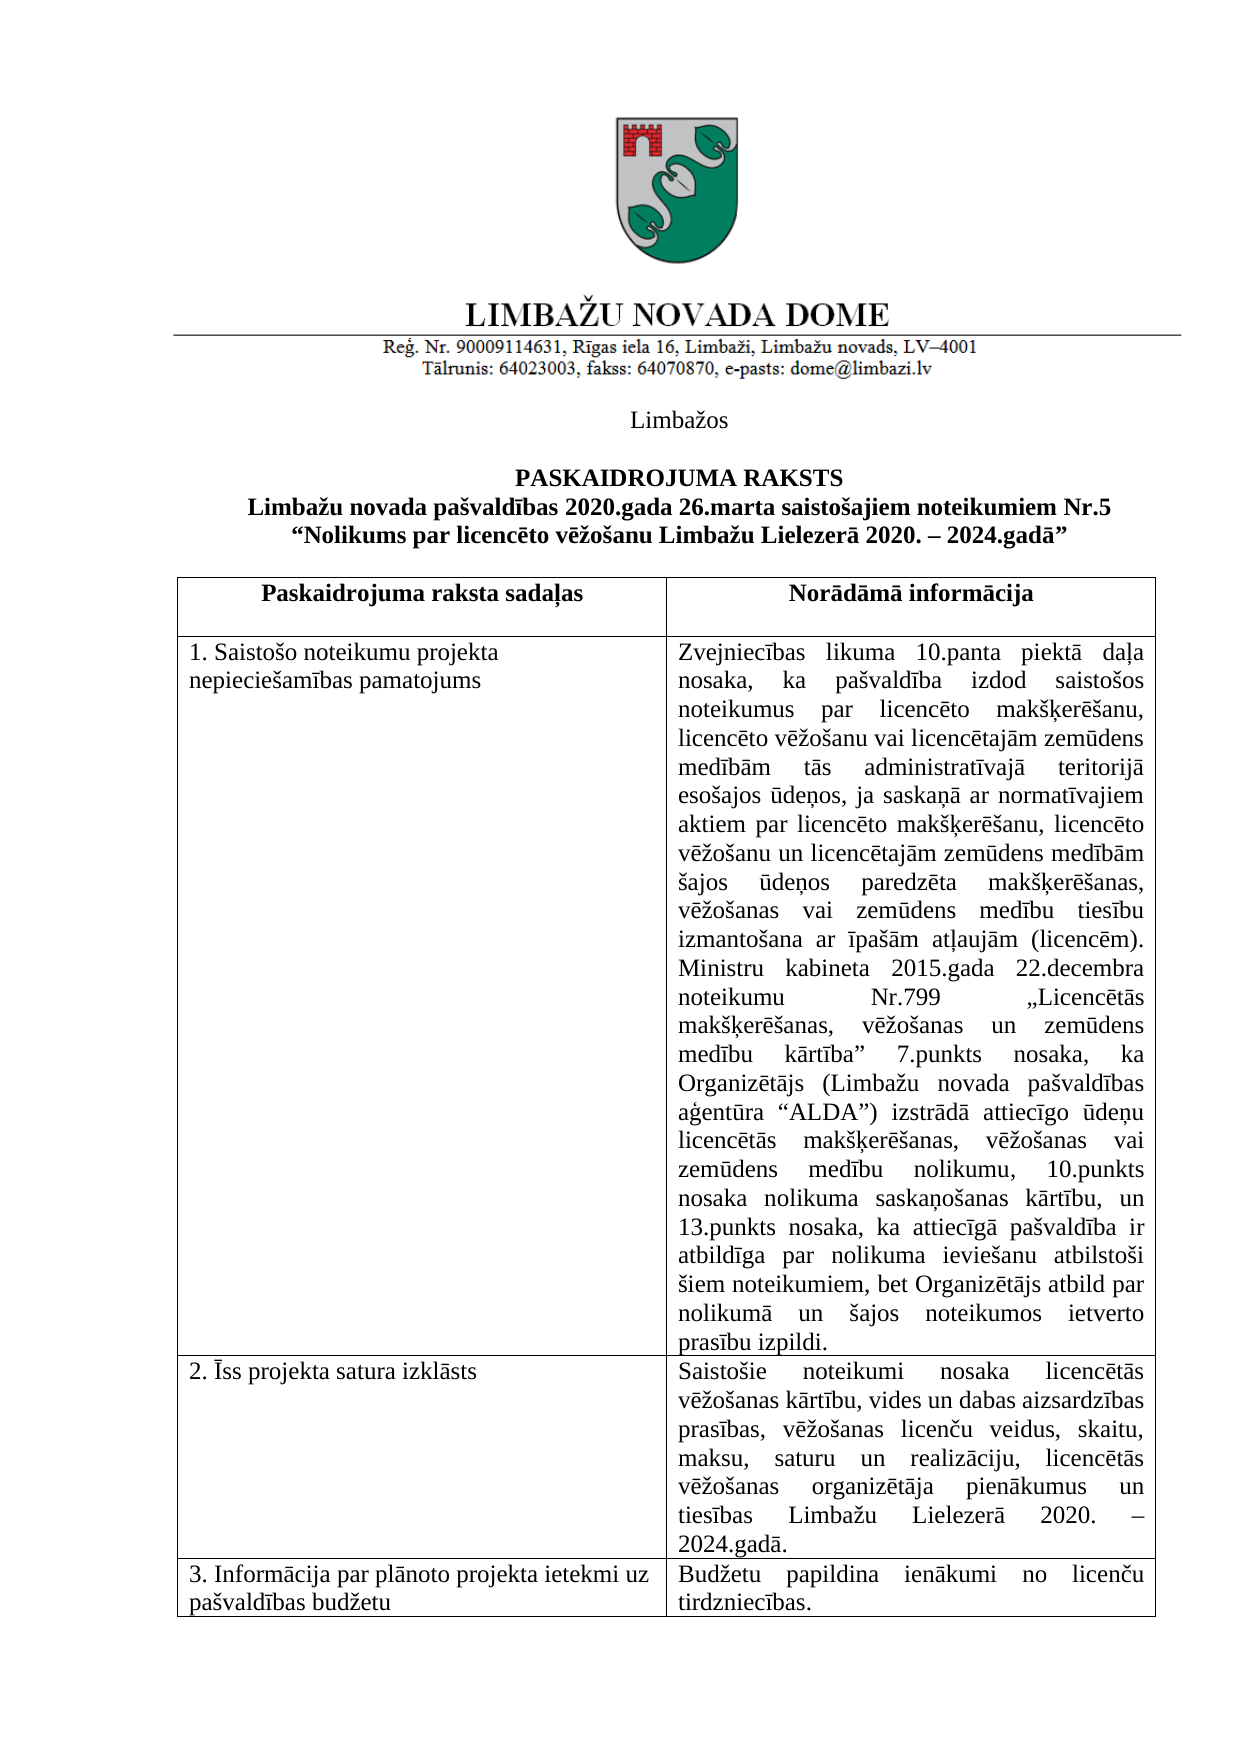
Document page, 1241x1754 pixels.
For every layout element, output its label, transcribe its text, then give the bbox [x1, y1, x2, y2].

table_cell 2. Īss projekta satura izklāsts [178, 1356, 666, 1558]
picture [0, 0, 1233, 378]
table_cell Budžetu papildina ienākumi no licenču tirdzniecības. [667, 1559, 1155, 1616]
text Limbažu novada pašvaldības 2020.gada 26.marta saistošajiem noteikumiem Nr.5 [177, 492, 1181, 521]
table_cell 1. Saistošo noteikumu projekta nepieciešamības pamatojums [178, 637, 666, 1355]
text “Nolikums par licencēto vēžošanu Limbažu Lielezerā 2020. – 2024.gadā” [177, 521, 1181, 549]
table_header Norādāmā informācija [667, 578, 1155, 636]
table_header Paskaidrojuma raksta sadaļas [178, 578, 666, 636]
text PASKAIDROJUMA RAKSTS [177, 463, 1181, 492]
table_cell Saistošie noteikumi nosaka licencētās vēžošanas kārtību, vides un dabas aizsardzības prasības, vēžošanas licenču veidus, skaitu, maksu, saturu un realizāciju, licencētās vēžošanas organizētāja pienākumus un tiesības Limbažu Lielezerā 2020. – 2024.gadā. [667, 1356, 1155, 1558]
text Limbažos [177, 378, 1181, 434]
table_cell 3. Informācija par plānoto projekta ietekmi uz pašvaldības budžetu [178, 1559, 666, 1616]
table_cell Zvejniecības likuma 10.panta piektā daļa nosaka, ka pašvaldība izdod saistošos noteikumus par licencēto makšķerēšanu, licencēto vēžošanu vai licencētajām zemūdens medībām tās administratīvajā teritorijā esošajos ūdeņos, ja saskaņā ar normatīvajiem aktiem par licencēto makšķerēšanu, licencēto vēžošanu un licencētajām zemūdens medībām šajos ūdeņos paredzēta makšķerēšanas, vēžošanas vai zemūdens medību tiesību izmantošana ar īpašām atļaujām (licencēm). Ministru kabineta 2015.gada 22.decembra noteikumu Nr.799 „Licencētās makšķerēšanas, vēžošanas un zemūdens medību kārtība” 7.punkts nosaka, ka Organizētājs (Limbažu novada pašvaldības aģentūra “ALDA”) izstrādā attiecīgo ūdeņu licencētās makšķerēšanas, vēžošanas vai zemūdens medību nolikumu, 10.punkts nosaka nolikuma saskaņošanas kārtību, un 13.punkts nosaka, ka attiecīgā pašvaldība ir atbildīga par nolikuma ieviešanu atbilstoši šiem noteikumiem, bet Organizētājs atbild par nolikumā un šajos noteikumos ietverto prasību izpildi. [667, 637, 1155, 1355]
